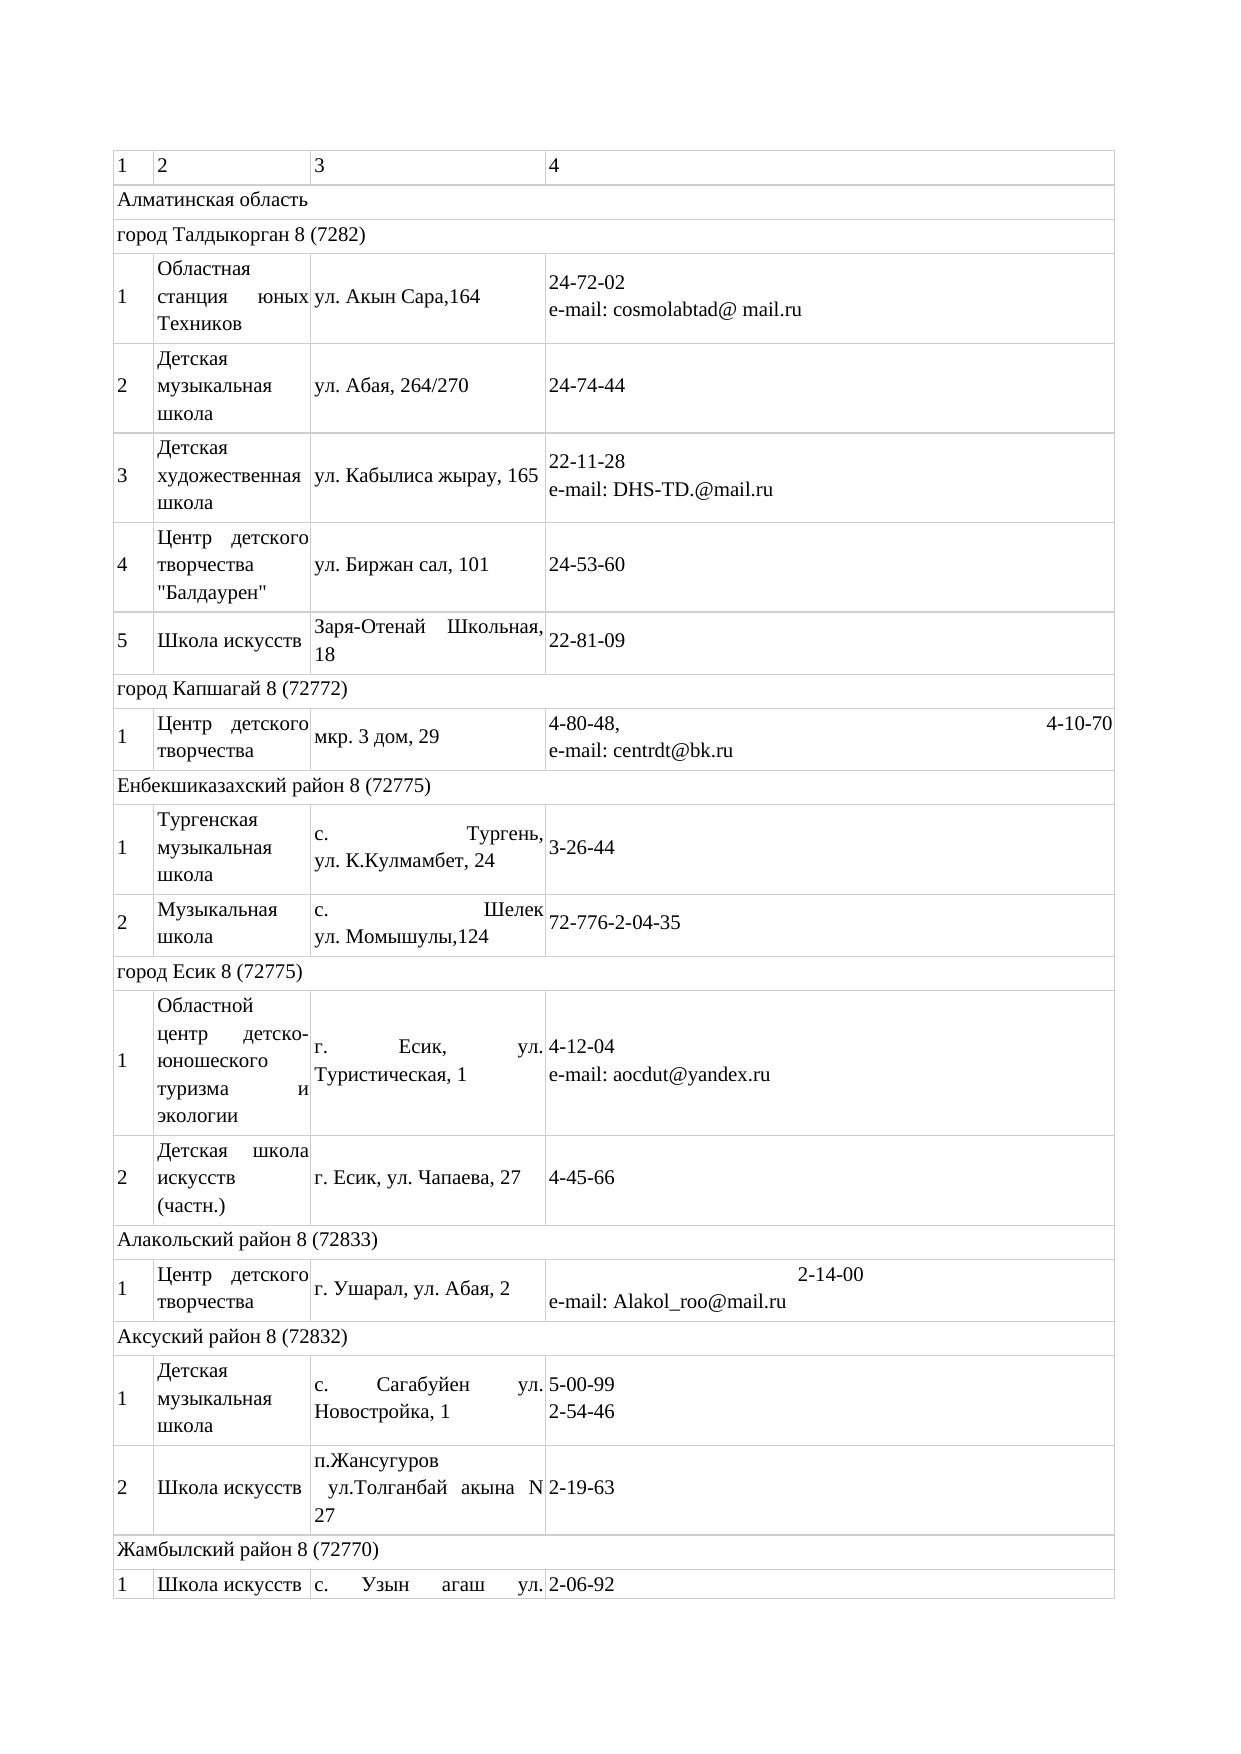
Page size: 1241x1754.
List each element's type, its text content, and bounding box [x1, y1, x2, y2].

table_cell Тургенская музыкальная школа [154, 805, 310, 894]
table_cell 2 [114, 1446, 153, 1534]
table_cell Детская музыкальная школа [154, 344, 310, 432]
table_cell 1 [114, 709, 153, 770]
table_cell 1 [114, 1356, 153, 1445]
table_cell Музыкальная школа [154, 895, 310, 956]
table_cell с. Шелек ул. Момышулы,124 [311, 895, 545, 956]
table_cell ул. Абая, 264/270 [311, 344, 545, 432]
table_cell 4 [114, 523, 153, 611]
table_cell Аксуский район 8 (72832) [114, 1322, 1114, 1355]
table_cell мкр. 3 дом, 29 [311, 709, 545, 770]
table_cell 4-80-48, 4-10-70 e-mail: centrdt@bk.ru [546, 709, 1114, 770]
table_cell Школа искусств [154, 613, 310, 673]
table_cell Школа искусств [154, 1570, 310, 1598]
table_cell с. Сагабуйен ул. Новостройка, 1 [311, 1356, 545, 1445]
table_cell ул. Кабылиса жырау, 165 [311, 434, 545, 522]
table_cell Центр детского творчества [154, 709, 310, 770]
table_cell Детская музыкальная школа [154, 1356, 310, 1445]
table_cell 1 [114, 805, 153, 894]
table_cell г. Есик, ул. Туристическая, 1 [311, 991, 545, 1135]
table_cell Алматинская область [114, 186, 1114, 219]
table_cell ул. Акын Сара,164 [311, 254, 545, 343]
table_header 4 [546, 151, 1114, 184]
table_header 2 [154, 151, 310, 184]
table_cell ул. Биржан сал, 101 [311, 523, 545, 611]
table_cell 3-26-44 [546, 805, 1114, 894]
table_cell 72-776-2-04-35 [546, 895, 1114, 956]
table_cell 5 [114, 613, 153, 673]
table_cell город Есик 8 (72775) [114, 957, 1114, 990]
table_cell Школа искусств [154, 1446, 310, 1534]
table_cell Жамбылский район 8 (72770) [114, 1536, 1114, 1569]
table_cell г. Ушарал, ул. Абая, 2 [311, 1260, 545, 1321]
table_cell Енбекшиказахский район 8 (72775) [114, 771, 1114, 804]
table_cell Областной центр детско-юношеского туризма и экологии [154, 991, 310, 1135]
table_cell Детская художественная школа [154, 434, 310, 522]
table_cell Заря-Отенай Школьная, 18 [311, 613, 545, 673]
table_header 1 [114, 151, 153, 184]
table_cell 5-00-99 2-54-46 [546, 1356, 1114, 1445]
table_cell 4-12-04 e-mail: aocdut@yandex.ru [546, 991, 1114, 1135]
table_cell 24-74-44 [546, 344, 1114, 432]
table_cell Центр детского творчества [154, 1260, 310, 1321]
table_cell с. Тургень, ул. К.Кулмамбет, 24 [311, 805, 545, 894]
table_cell 1 [114, 1260, 153, 1321]
table_cell город Капшагай 8 (72772) [114, 675, 1114, 708]
table_cell 3 [114, 434, 153, 522]
table_cell 2-14-00 e-mail: Alakol_roo@mail.ru [546, 1260, 1114, 1321]
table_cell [311, 1570, 545, 1598]
table_cell 2 [114, 344, 153, 432]
table_cell 24-53-60 [546, 523, 1114, 611]
table_cell 1 [114, 254, 153, 343]
table_cell 22-81-09 [546, 613, 1114, 673]
table_cell Областная станция юных Техников [154, 254, 310, 343]
table_cell 2-06-92 [546, 1570, 1114, 1598]
table_cell 1 [114, 991, 153, 1135]
table_cell 1 [114, 1570, 153, 1598]
table_cell 2-19-63 [546, 1446, 1114, 1534]
table_cell 2 [114, 895, 153, 956]
table_cell 2 [114, 1136, 153, 1224]
table_cell г. Есик, ул. Чапаева, 27 [311, 1136, 545, 1224]
table_header 3 [311, 151, 545, 184]
table_cell Детская школа искусств (частн.) [154, 1136, 310, 1224]
table_cell Алакольский район 8 (72833) [114, 1226, 1114, 1259]
table_cell 22-11-28 e-mail: DHS-TD.@mail.ru [546, 434, 1114, 522]
table_cell город Талдыкорган 8 (7282) [114, 220, 1114, 253]
table_cell Центр детского творчества "Балдаурен" [154, 523, 310, 611]
table_cell п.Жансугуров ул.Толганбай акына N 27 [311, 1446, 545, 1534]
table_cell 4-45-66 [546, 1136, 1114, 1224]
table_cell 24-72-02 e-mail: cosmolabtad@ mail.ru [546, 254, 1114, 343]
